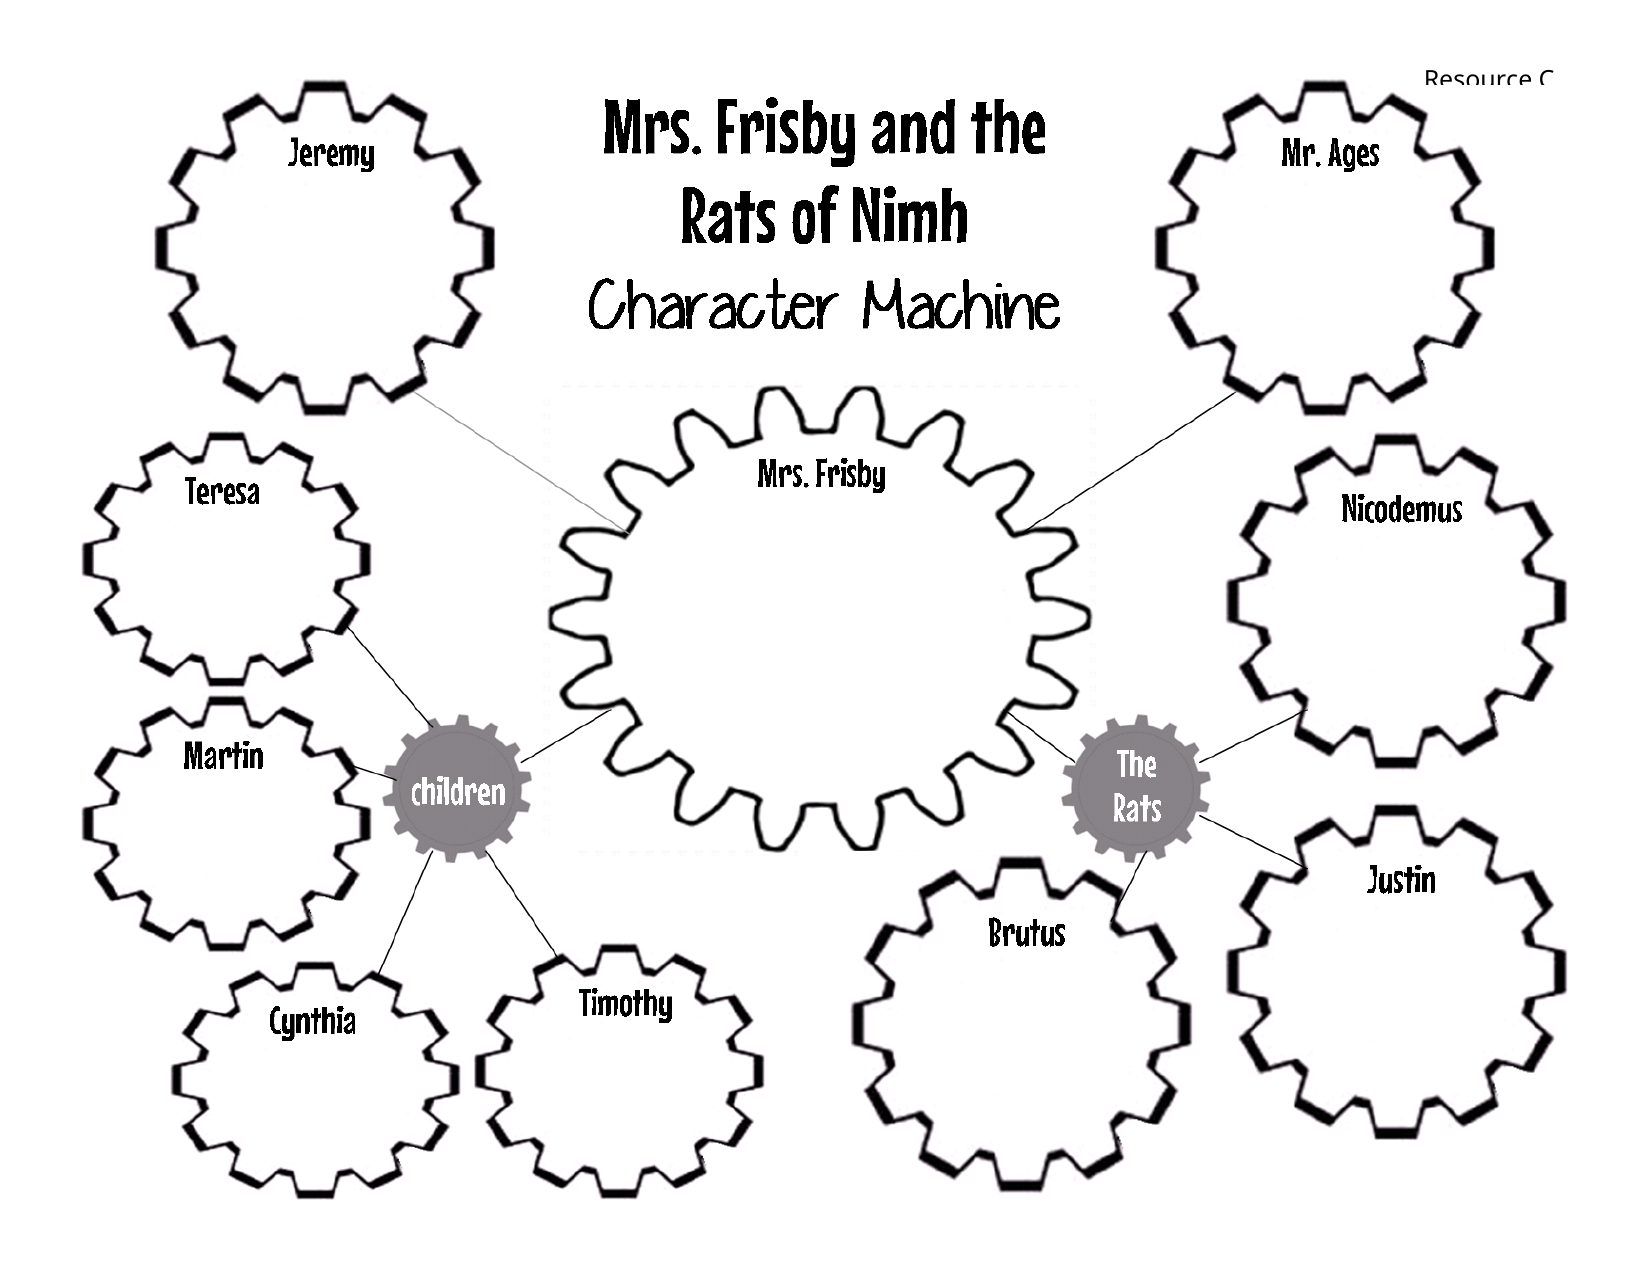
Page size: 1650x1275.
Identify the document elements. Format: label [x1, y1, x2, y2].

picture [75, 75, 1575, 1200]
